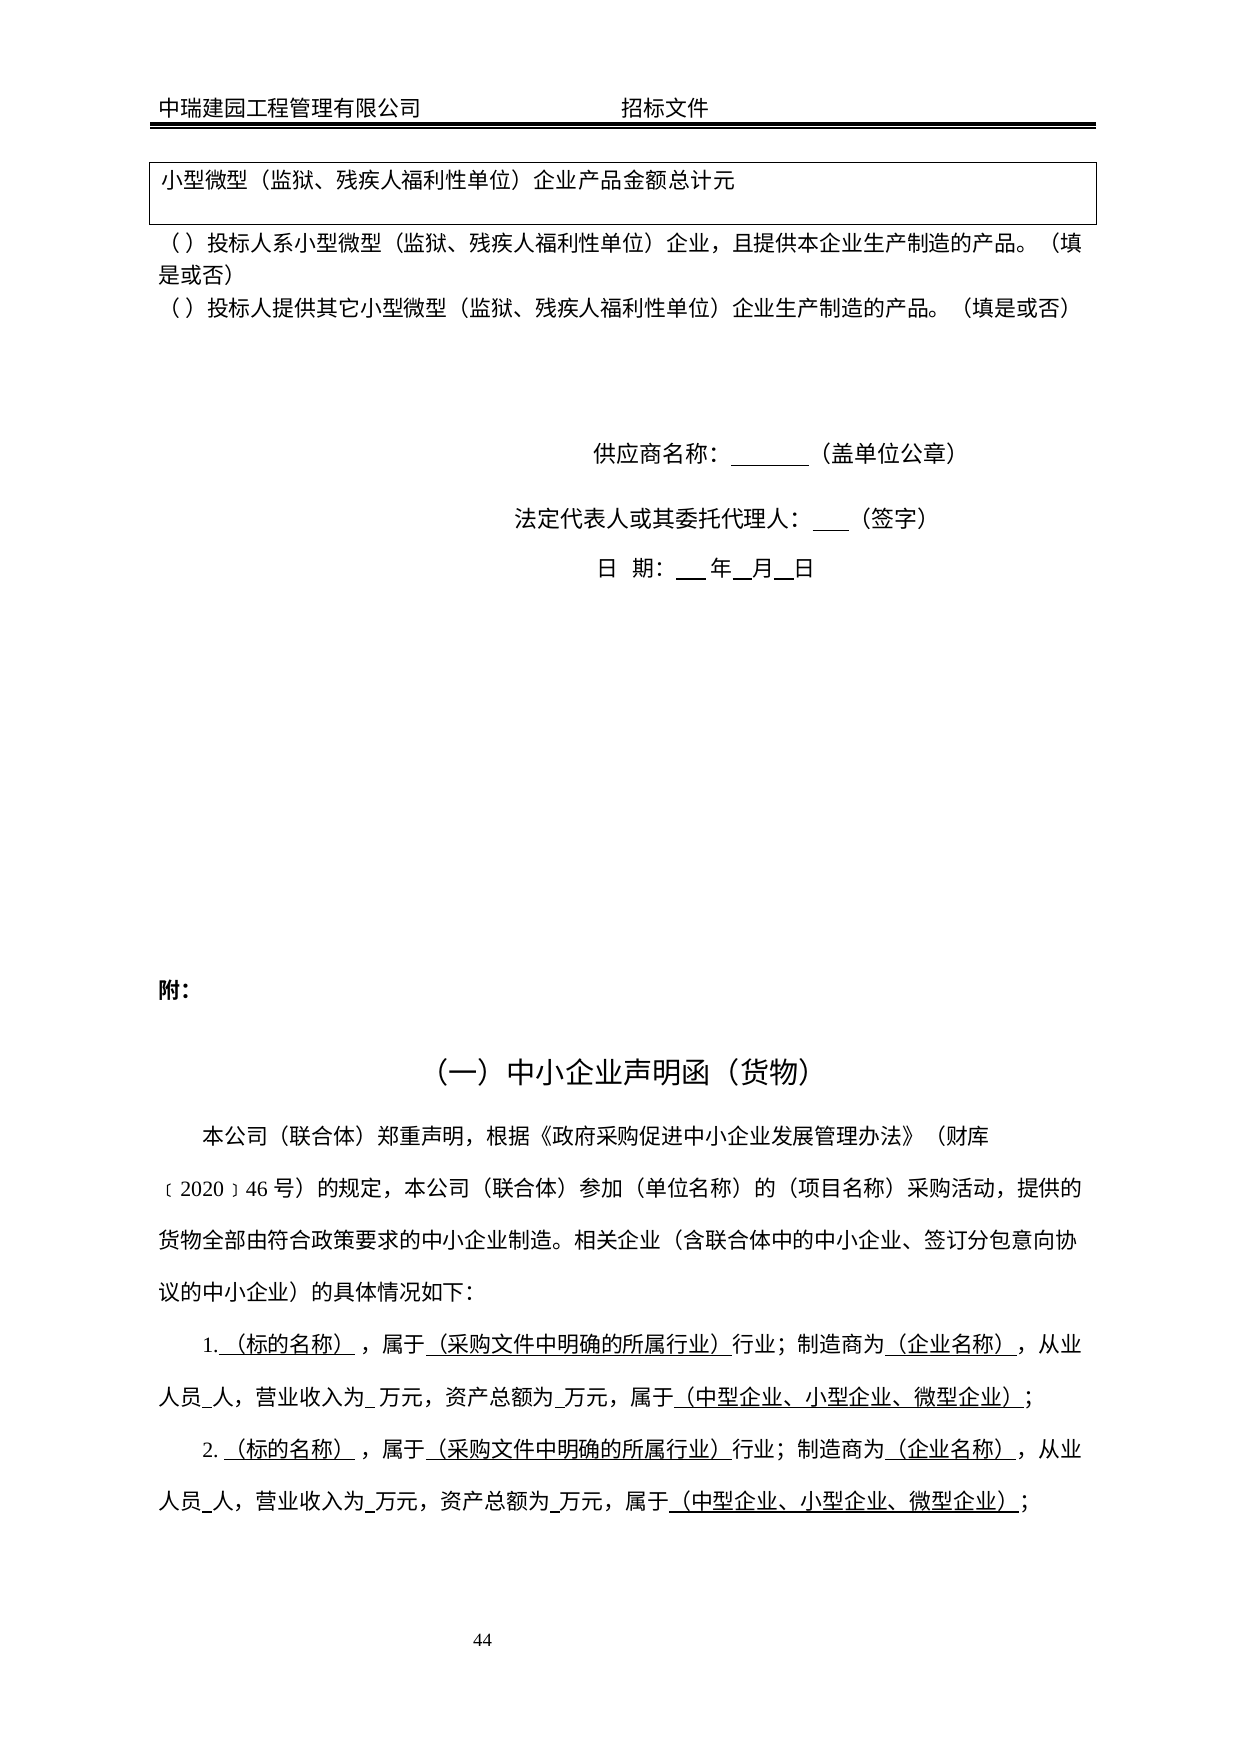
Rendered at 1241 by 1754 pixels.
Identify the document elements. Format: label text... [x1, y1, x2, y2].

text 日 期： 年 月 日 [158, 550, 1088, 583]
text 本公司（联合体）郑重声明，根据《政府采购促进中小企业发展管理办法》（财库﹝2020﹞46 号）的规定，本公司（联合体）参加（单位名称）的（项目名称）采购活动，提供的货物全部由符合政策要求的中小企业制造。相关企业（含联合体中的中小企业、签订分包意向协议的中小企业）的具体情况如下： [158, 1103, 1088, 1311]
text 1. （标的名称） ，属于（采购文件中明确的所属行业）行业；制造商为（企业名称），从业人员 人，营业收入为 万元，资产总额为 万元，属于（中型企业、小型企业、微型企业）； [158, 1311, 1088, 1415]
text 供应商名称： （盖单位公章） [158, 420, 1088, 485]
text 附： [158, 973, 1088, 1005]
text 2. （标的名称） ，属于（采购文件中明确的所属行业）行业；制造商为（企业名称），从业人员 人，营业收入为 万元，资产总额为 万元，属于（中型企业、小型企业、微型企业）； [158, 1415, 1088, 1519]
text （ ）投标人系小型微型（监狱、残疾人福利性单位）企业，且提供本企业生产制造的产品。（填是或否） [158, 225, 1088, 290]
text （一）中小企业声明函（货物） [158, 1038, 1088, 1103]
table_cell 小型微型（监狱、残疾人福利性单位）企业产品金额总计元 [150, 163, 1096, 224]
text （ ）投标人提供其它小型微型（监狱、残疾人福利性单位）企业生产制造的产品。（填是或否） [158, 290, 1088, 323]
text 法定代表人或其委托代理人： （签字） [158, 485, 1088, 550]
